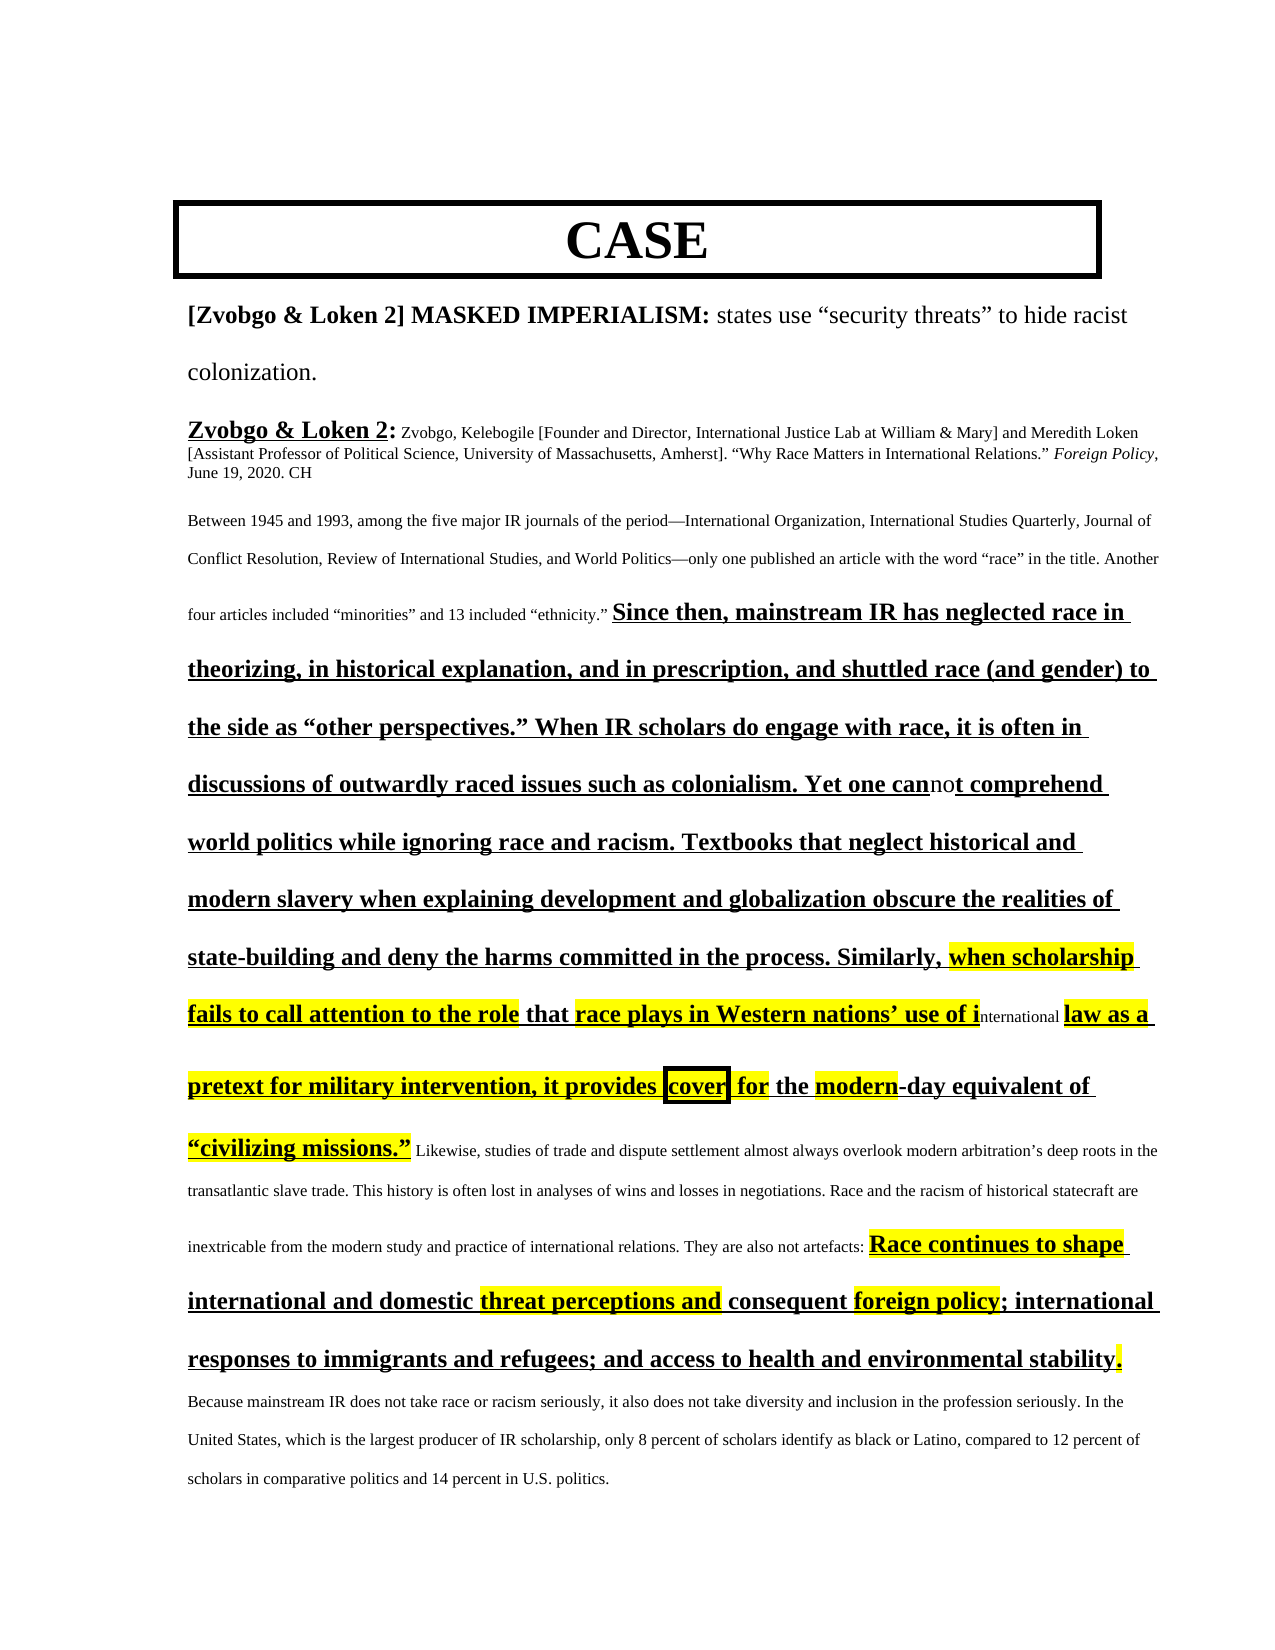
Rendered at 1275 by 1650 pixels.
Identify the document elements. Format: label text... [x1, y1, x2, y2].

text Zvobgo & Loken 2: Zvobgo, Kelebogile [Founder and Director, International Justice Lab at William & Mary] and Meredith Loken [Assistant Professor of Political Science, University of Massachusetts, Amherst]. “Why Race Matters in International Relations.” Foreign Policy, June 19, 2020. CH [187, 415, 1162, 482]
text Between 1945 and 1993, among the five major IR journals of the period—International Organization, International Studies Quarterly, Journal of Conflict Resolution, Review of International Studies, and World Politics—only one published an article with the word “race” in the title. Another four articles included “minorities” and 13 included “ethnicity.” Since then, mainstream IR has neglected race in theorizing, in historical explanation, and in prescription, and shuttled race (and gender) to the side as “other perspectives.” When IR scholars do engage with race, it is often in discussions of outwardly raced issues such as colonialism. Yet one cannot comprehend world politics while ignoring race and racism. Textbooks that neglect historical and modern slavery when explaining development and globalization obscure the realities of state-building and deny the harms committed in the process. Similarly, when scholarship fails to call attention to the role that race plays in Western nations’ use of international law as a pretext for military intervention, it provides cover for the modern-day equivalent of “civilizing missions.” Likewise, studies of trade and dispute settlement almost always overlook modern arbitration’s deep roots in the transatlantic slave trade. This history is often lost in analyses of wins and losses in negotiations. Race and the racism of historical statecraft are inextricable from the modern study and practice of international relations. They are also not artefacts: Race continues to shape international and domestic threat perceptions and consequent foreign policy; international responses to immigrants and refugees; and access to health and environmental stability. Because mainstream IR does not take race or racism seriously, it also does not take diversity and inclusion in the profession seriously. In the United States, which is the largest producer of IR scholarship, only 8 percent of scholars identify as black or Latino, compared to 12 percent of scholars in comparative politics and 14 percent in U.S. politics. [187, 511, 1162, 1488]
subtitle [Zvobgo & Loken 2] MASKED IMPERIALISM: states use “security threats” to hide racist colonization. [187, 300, 1162, 386]
subtitle CASE [179, 206, 1096, 273]
